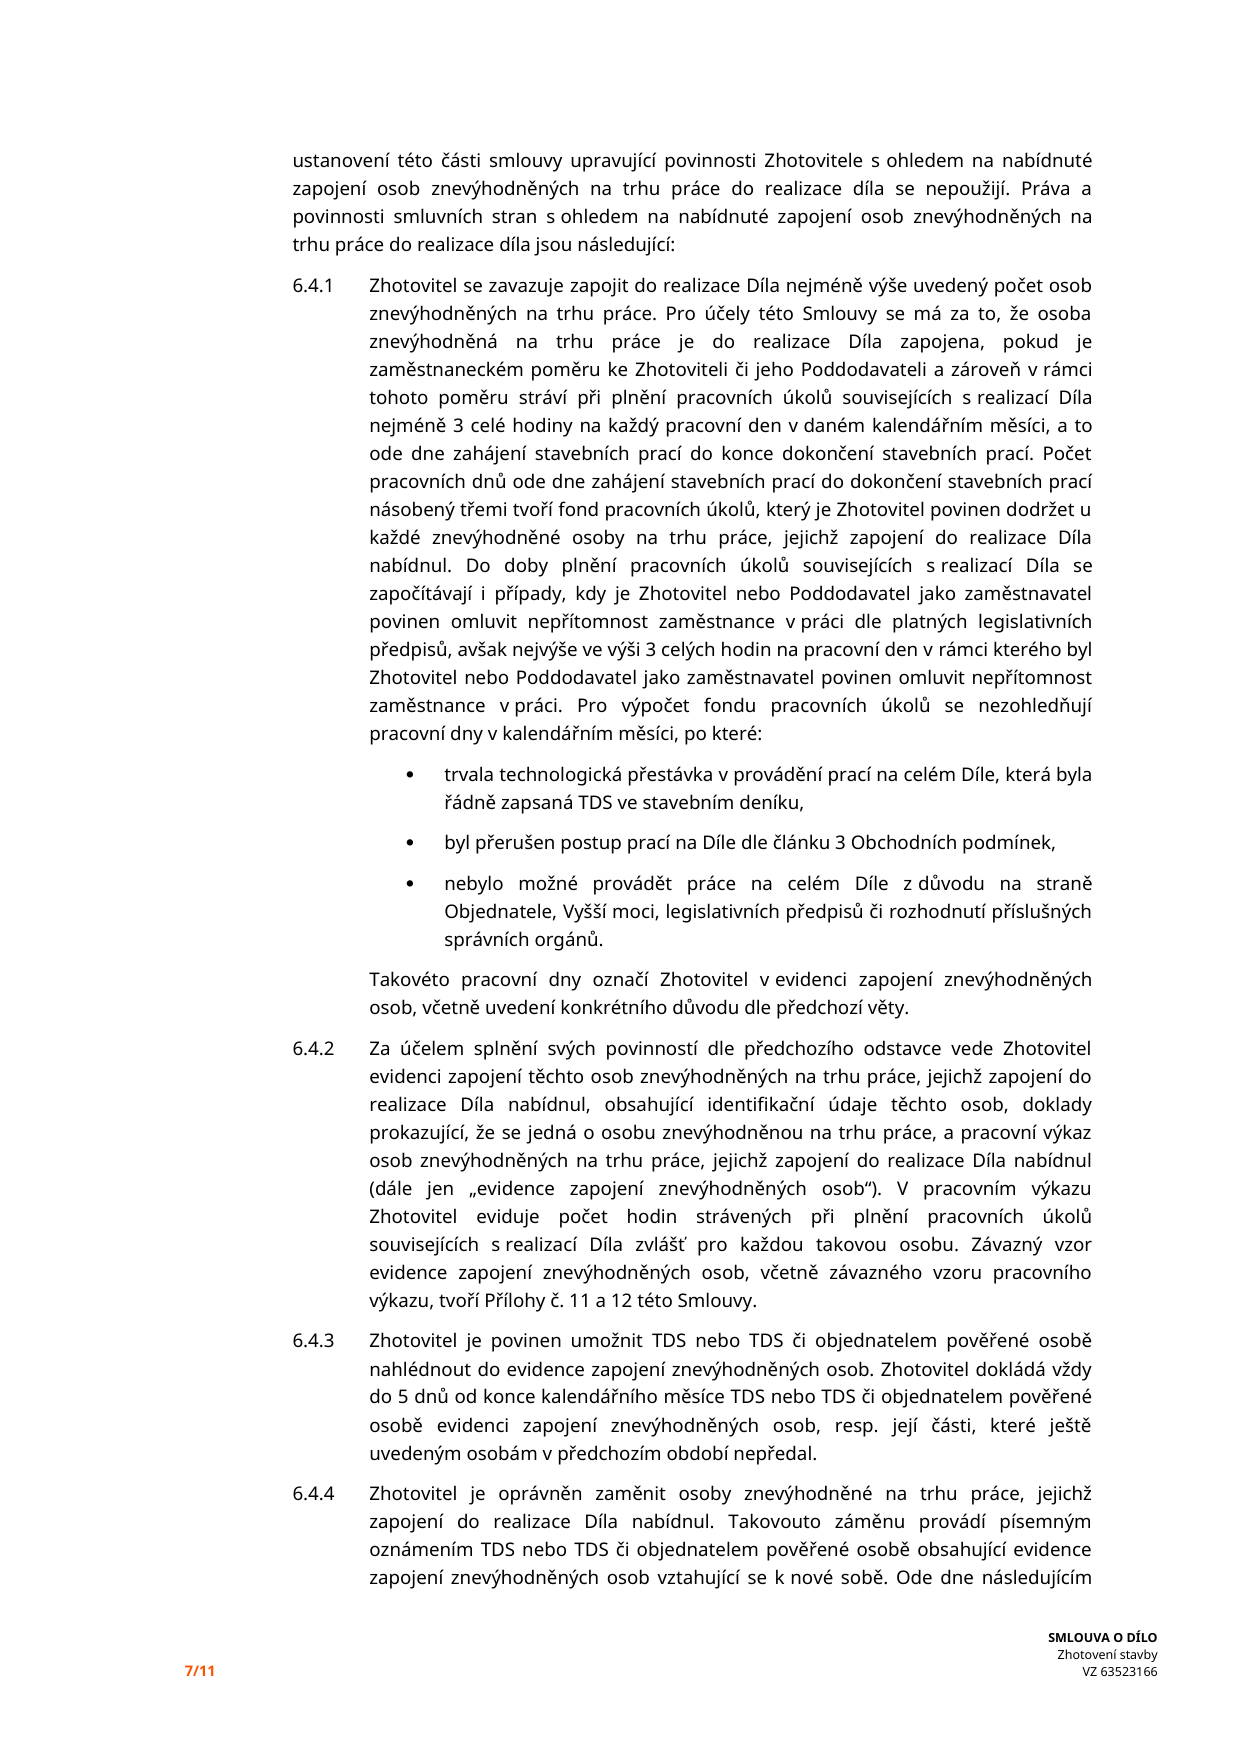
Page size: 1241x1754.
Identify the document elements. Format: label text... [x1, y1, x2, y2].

list nebylo možné provádět práce na celém Díle z důvodu na straně Objednatele, Vyšší moci, legislativních předpisů či rozhodnutí příslušných správních orgánů. [407, 870, 1093, 952]
list Takovéto pracovní dny označí Zhotovitel v evidenci zapojení znevýhodněných osob, včetně uvedení konkrétního důvodu dle předchozí věty. [369, 967, 1093, 1020]
text Zhotovitel je povinen umožnit TDS nebo TDS či objednatelem pověřené osobě nahlédnout do evidence zapojení znevýhodněných osob. Zhotovitel dokládá vždy do 5 dnů od konce kalendářního měsíce TDS nebo TDS či objednatelem pověřené osobě evidenci zapojení znevýhodněných osob, resp. její části, které ještě uvedeným osobám v předchozím období nepředal. [292, 1328, 1093, 1465]
list Zhotovitel se zavazuje zapojit do realizace Díla nejméně výše uvedený počet osob znevýhodněných na trhu práce. Pro účely této Smlouvy se má za to, že osoba znevýhodněná na trhu práce je do realizace Díla zapojena, pokud je zaměstnaneckém poměru ke Zhotoviteli či jeho Poddodavateli a zároveň v rámci tohoto poměru stráví při plnění pracovních úkolů souvisejících s realizací Díla nejméně 3 celé hodiny na každý pracovní den v daném kalendářním měsíci, a to ode dne zahájení stavebních prací do konce dokončení stavebních prací. Počet pracovních dnů ode dne zahájení stavebních prací do dokončení stavebních prací násobený třemi tvoří fond pracovních úkolů, který je Zhotovitel povinen dodržet u každé znevýhodněné osoby na trhu práce, jejichž zapojení do realizace Díla nabídnul. Do doby plnění pracovních úkolů souvisejících s realizací Díla se započítávají i případy, kdy je Zhotovitel nebo Poddodavatel jako zaměstnavatel povinen omluvit nepřítomnost zaměstnance v práci dle platných legislativních předpisů, avšak nejvýše ve výši 3 celých hodin na pracovní den v rámci kterého byl Zhotovitel nebo Poddodavatel jako zaměstnavatel povinen omluvit nepřítomnost zaměstnance v práci. Pro výpočet fondu pracovních úkolů se nezohledňují pracovní dny v kalendářním měsíci, po které: [292, 272, 1093, 746]
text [216, 147, 1093, 257]
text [292, 1480, 1093, 1590]
list byl přerušen postup prací na Díle dle článku 3 Obchodních podmínek, [407, 829, 1093, 855]
text Za účelem splnění svých povinností dle předchozího odstavce vede Zhotovitel evidenci zapojení těchto osob znevýhodněných na trhu práce, jejichž zapojení do realizace Díla nabídnul, obsahující identifikační údaje těchto osob, doklady prokazující, že se jedná o osobu znevýhodněnou na trhu práce, a pracovní výkaz osob znevýhodněných na trhu práce, jejichž zapojení do realizace Díla nabídnul (dále jen „evidence zapojení znevýhodněných osob“). V pracovním výkazu Zhotovitel eviduje počet hodin strávených při plnění pracovních úkolů souvisejících s realizací Díla zvlášť pro každou takovou osobu. Závazný vzor evidence zapojení znevýhodněných osob, včetně závazného vzoru pracovního výkazu, tvoří Přílohy č. 11 a 12 této Smlouvy. [292, 1035, 1093, 1313]
list trvala technologická přestávka v provádění prací na celém Díle, která byla řádně zapsaná TDS ve stavebním deníku, [407, 761, 1093, 814]
